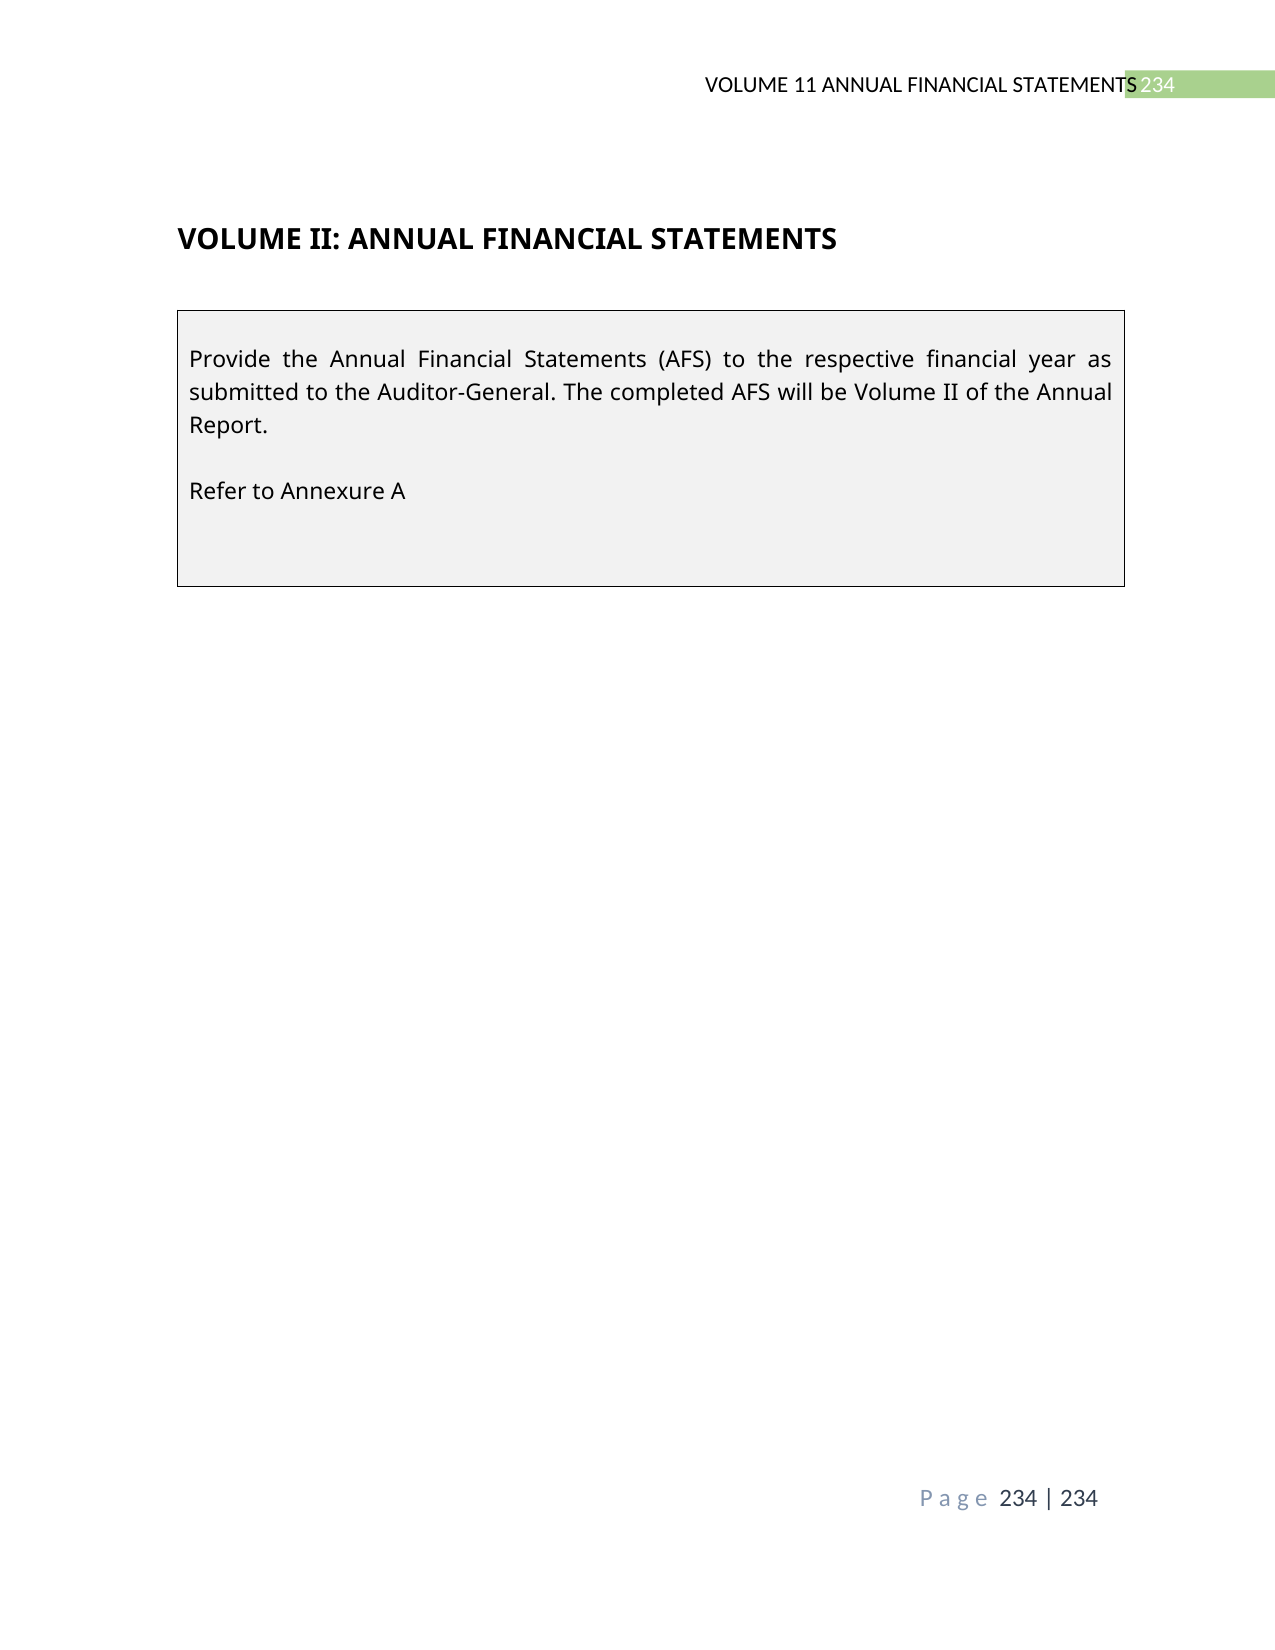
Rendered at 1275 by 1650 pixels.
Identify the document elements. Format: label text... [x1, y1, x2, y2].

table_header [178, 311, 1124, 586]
subtitle VOLUME II: ANNUAL FINANCIAL STATEMENTS [177, 218, 1125, 258]
